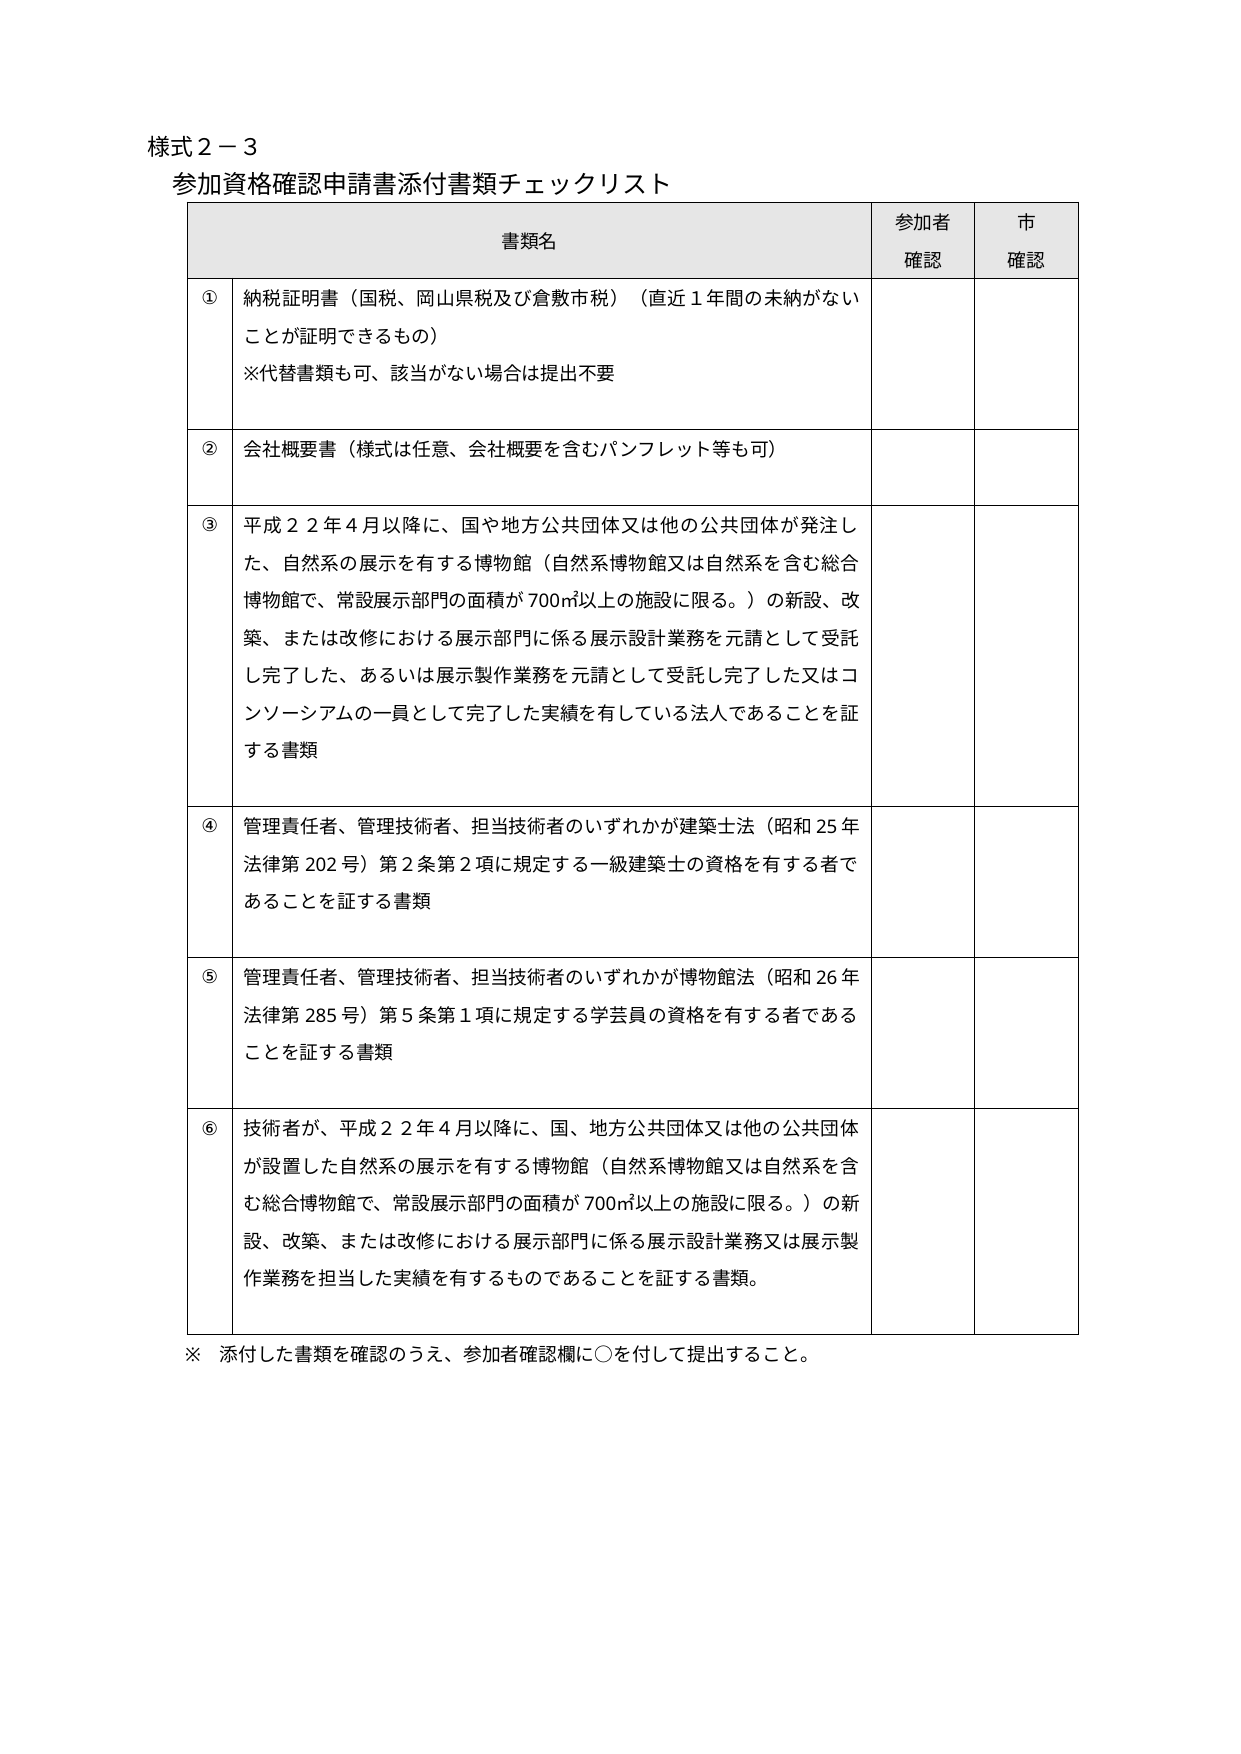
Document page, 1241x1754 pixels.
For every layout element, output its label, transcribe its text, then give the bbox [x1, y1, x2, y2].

table_cell [872, 1109, 974, 1334]
table_header 市 確認 [975, 203, 1078, 278]
table_cell ① [188, 279, 232, 429]
table_cell [975, 506, 1078, 806]
table_cell 技術者が、平成２２年４月以降に、国、地方公共団体又は他の公共団体が設置した自然系の展示を有する博物館（自然系博物館又は自然系を含む総合博物館で、常設展示部門の面積が700㎡以上の施設に限る。）の新設、改築、または改修における展示部門に係る展示設計業務又は展示製作業務を担当した実績を有するものであることを証する書類。 [233, 1109, 871, 1334]
table_cell [872, 958, 974, 1108]
table_cell 管理責任者、管理技術者、担当技術者のいずれかが博物館法（昭和26年法律第285号）第５条第１項に規定する学芸員の資格を有する者であることを証する書類 [233, 958, 871, 1108]
table_cell ② [188, 430, 232, 505]
table_cell 納税証明書（国税、岡山県税及び倉敷市税）（直近１年間の未納がないことが証明できるもの） ※代替書類も可、該当がない場合は提出不要 [233, 279, 871, 429]
table_cell [872, 279, 974, 429]
table_cell [975, 1109, 1078, 1334]
table_cell 会社概要書（様式は任意、会社概要を含むパンフレット等も可） [233, 430, 871, 505]
table_header 参加者 確認 [872, 203, 974, 278]
table_cell [872, 807, 974, 957]
text ※ 添付した書類を確認のうえ、参加者確認欄に○を付して提出すること。 [138, 1335, 1092, 1372]
table_cell 平成２２年４月以降に、国や地方公共団体又は他の公共団体が発注した、自然系の展示を有する博物館（自然系博物館又は自然系を含む総合博物館で、常設展示部門の面積が700㎡以上の施設に限る。）の新設、改築、または改修における展示部門に係る展示設計業務を元請として受託し完了した、あるいは展示製作業務を元請として受託し完了した又はコンソーシアムの一員として完了した実績を有している法人であることを証する書類 [233, 506, 871, 806]
table_cell [975, 430, 1078, 505]
table_cell [975, 958, 1078, 1108]
table_cell [975, 279, 1078, 429]
text 参加資格確認申請書添付書類チェックリスト [148, 164, 1092, 202]
subtitle 様式２－３ [148, 127, 1092, 164]
table_cell ④ [188, 807, 232, 957]
table_cell [975, 807, 1078, 957]
table_cell ③ [188, 506, 232, 806]
table_cell ⑥ [188, 1109, 232, 1334]
table_cell [872, 506, 974, 806]
table_header 書類名 [188, 203, 871, 278]
table_cell ⑤ [188, 958, 232, 1108]
table_cell 管理責任者、管理技術者、担当技術者のいずれかが建築士法（昭和25年法律第202号）第２条第２項に規定する一級建築士の資格を有する者であることを証する書類 [233, 807, 871, 957]
table_cell [872, 430, 974, 505]
